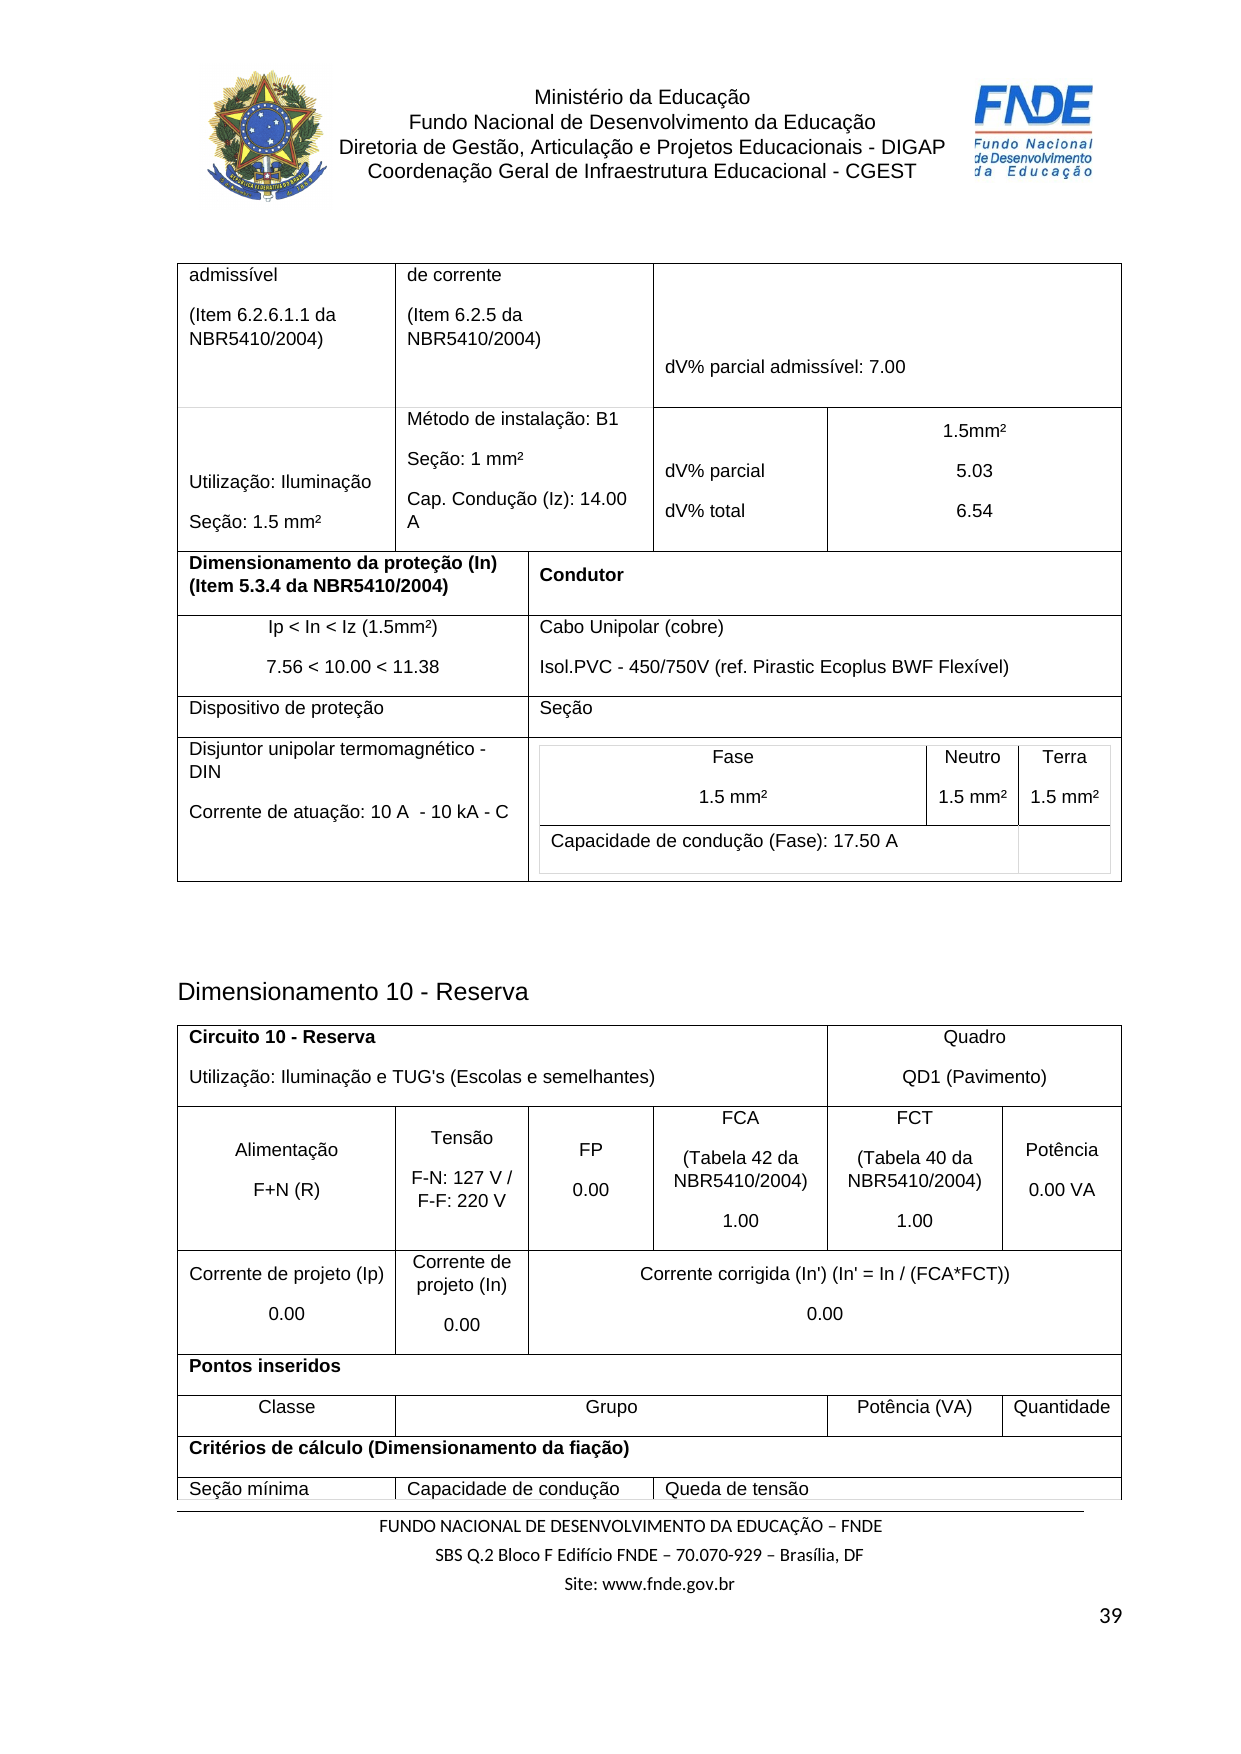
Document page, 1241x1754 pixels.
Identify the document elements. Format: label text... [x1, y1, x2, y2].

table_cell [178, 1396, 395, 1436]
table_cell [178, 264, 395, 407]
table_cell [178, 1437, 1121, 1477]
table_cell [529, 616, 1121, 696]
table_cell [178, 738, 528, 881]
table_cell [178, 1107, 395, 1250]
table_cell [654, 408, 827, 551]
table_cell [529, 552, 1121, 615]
picture [198, 63, 333, 210]
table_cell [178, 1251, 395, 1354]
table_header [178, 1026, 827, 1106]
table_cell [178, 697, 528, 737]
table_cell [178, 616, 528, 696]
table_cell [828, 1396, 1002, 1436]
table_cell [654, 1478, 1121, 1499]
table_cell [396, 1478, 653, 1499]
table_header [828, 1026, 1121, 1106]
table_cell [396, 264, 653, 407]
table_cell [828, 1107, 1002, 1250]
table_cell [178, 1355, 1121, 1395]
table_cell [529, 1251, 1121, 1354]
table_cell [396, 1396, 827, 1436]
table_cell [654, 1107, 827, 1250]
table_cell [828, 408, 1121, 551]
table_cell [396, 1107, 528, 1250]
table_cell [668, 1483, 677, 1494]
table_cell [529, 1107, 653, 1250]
text Dimensionamento 10 - Reserva [177, 977, 1122, 1006]
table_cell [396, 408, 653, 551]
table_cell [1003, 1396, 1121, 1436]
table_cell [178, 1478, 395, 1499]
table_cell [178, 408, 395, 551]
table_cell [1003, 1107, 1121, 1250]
picture [974, 78, 1093, 183]
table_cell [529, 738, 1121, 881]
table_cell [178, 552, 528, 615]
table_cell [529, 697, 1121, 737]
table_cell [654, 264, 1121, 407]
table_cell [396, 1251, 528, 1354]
